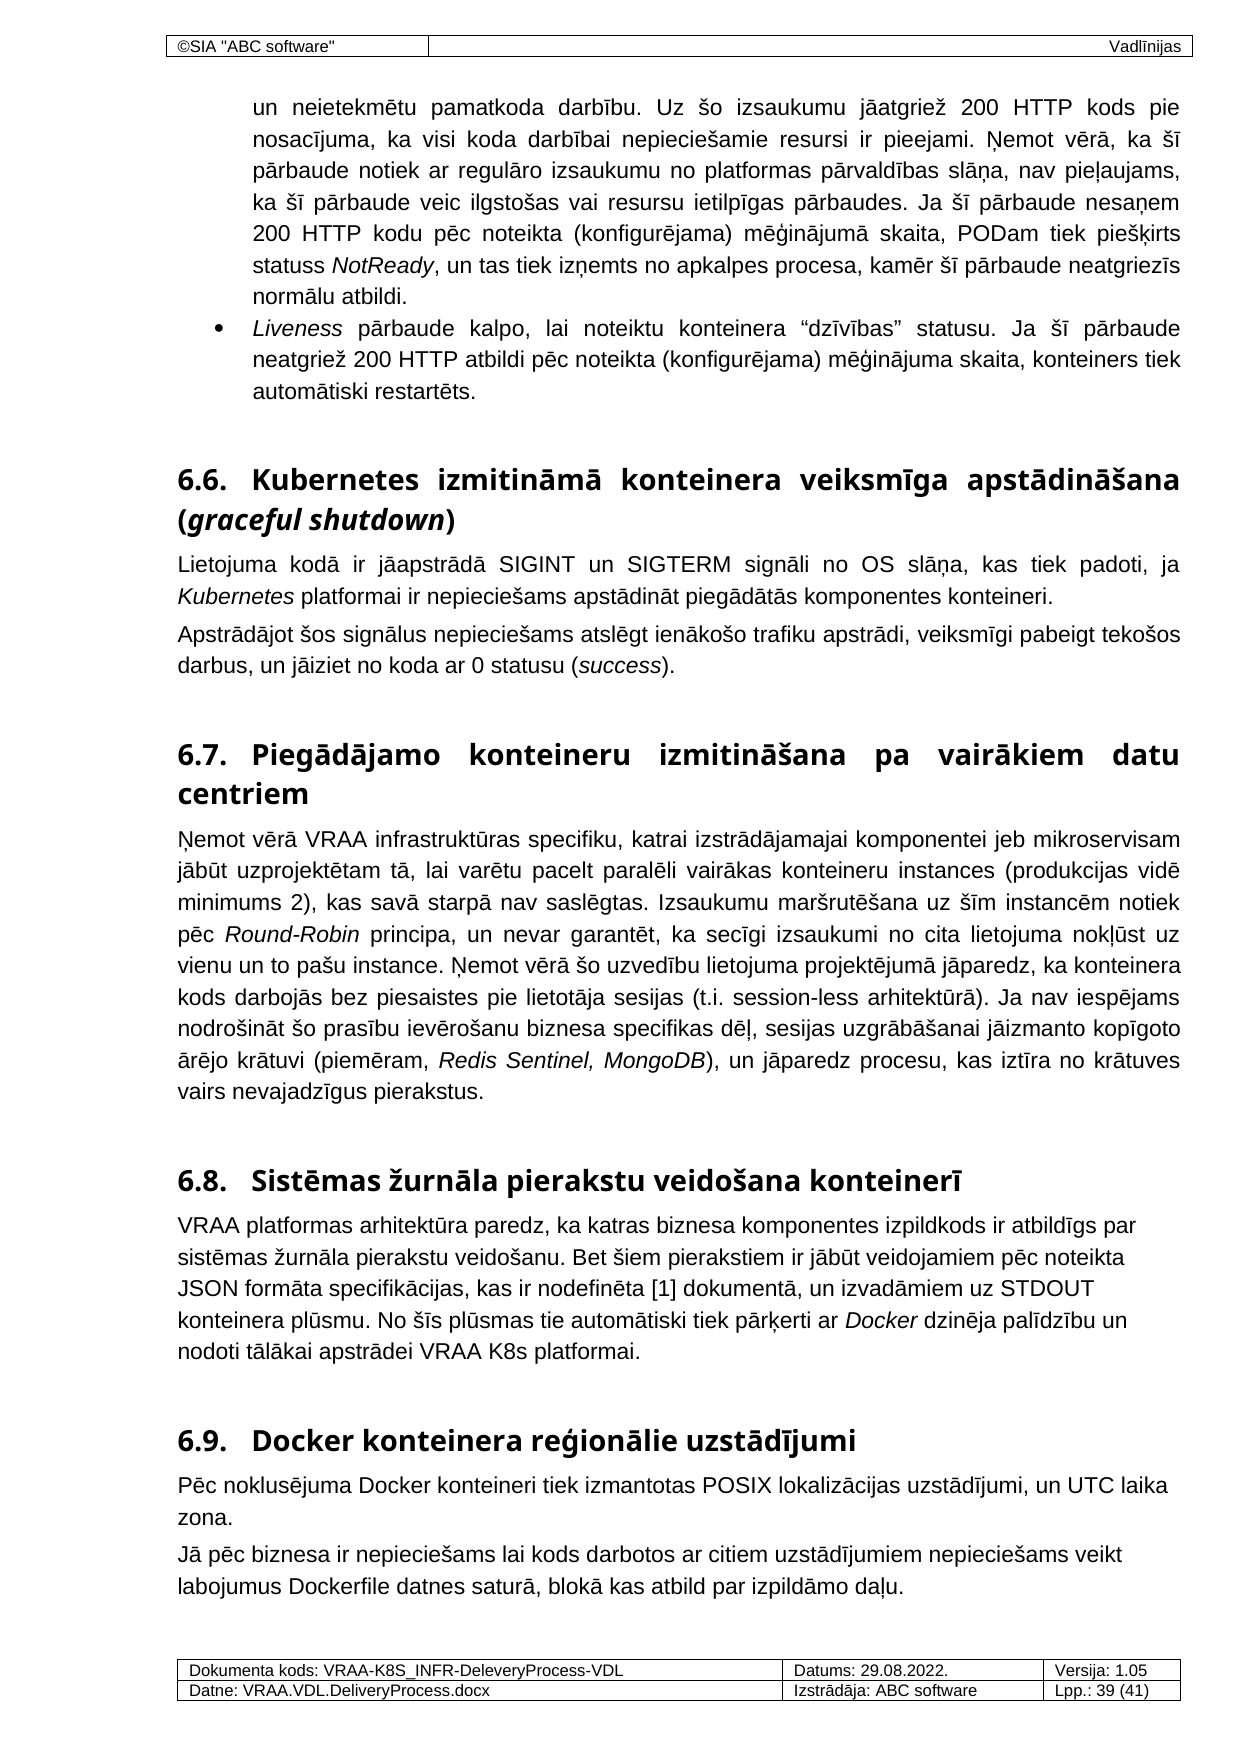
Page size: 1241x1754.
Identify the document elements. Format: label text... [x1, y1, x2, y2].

text Pēc noklusējuma Docker konteineri tiek izmantotas POSIX lokalizācijas uzstādījumi, un UTC laika zona. [177, 1472, 1181, 1530]
list Liveness pārbaude kalpo, lai noteiktu konteinera “dzīvības” statusu. Ja šī pārbaude neatgriež 200 HTTP atbildi pēc noteikta (konfigurējama) mēģinājuma skaita, konteiners tiek automātiski restartēts. [215, 315, 1181, 404]
text Ņemot vērā VRAA infrastruktūras specifiku, katrai izstrādājamajai komponentei jeb mikroservisam jābūt uzprojektētam tā, lai varētu pacelt paralēli vairākas konteineru instances (produkcijas vidē minimums 2), kas savā starpā nav saslēgtas. Izsaukumu maršrutēšana uz šīm instancēm notiek pēc Round-Robin principa, un nevar garantēt, ka secīgi izsaukumi no cita lietojuma nokļūst uz vienu un to pašu instance. Ņemot vērā šo uzvedību lietojuma projektējumā jāparedz, ka konteinera kods darbojās bez piesaistes pie lietotāja sesijas (t.i. session-less arhitektūrā). Ja nav iespējams nodrošināt šo prasību ievērošanu biznesa specifikas dēļ, sesijas uzgrābāšanai jāizmanto kopīgoto ārējo krātuvi (piemēram, Redis Sentinel, MongoDB), un jāparedz procesu, kas iztīra no krātuves vairs nevajadzīgus pierakstus. [177, 826, 1181, 1105]
text Lietojuma kodā ir jāapstrādā SIGINT un SIGTERM signāli no OS slāņa, kas tiek padoti, ja Kubernetes platformai ir nepieciešams apstādināt piegādātās komponentes konteineri. [177, 551, 1181, 609]
subtitle Sistēmas žurnāla pierakstu veidošana konteinerī [177, 1160, 1181, 1199]
subtitle Piegādājamo konteineru izmitināšana pa vairākiem datu centriem [177, 734, 1181, 813]
text VRAA platformas arhitektūra paredz, ka katras biznesa komponentes izpildkods ir atbildīgs par sistēmas žurnāla pierakstu veidošanu. Bet šiem pierakstiem ir jābūt veidojamiem pēc noteikta JSON formāta specifikācijas, kas ir nodefinēta [1] dokumentā, un izvadāmiem uz STDOUT konteinera plūsmu. No šīs plūsmas tie automātiski tiek pārķerti ar Docker dzinēja palīdzību un nodoti tālākai apstrādei VRAA K8s platformai. [177, 1212, 1181, 1365]
subtitle Kubernetes izmitināmā konteinera veiksmīga apstādināšana (graceful shutdown) [177, 459, 1181, 539]
text Jā pēc biznesa ir nepieciešams lai kods darbotos ar citiem uzstādījumiem nepieciešams veikt labojumus Dockerfile datnes saturā, blokā kas atbild par izpildāmo daļu. [177, 1541, 1181, 1599]
text Apstrādājot šos signālus nepieciešams atslēgt ienākošo trafiku apstrādi, veiksmīgi pabeigt tekošos darbus, un jāiziet no koda ar 0 statusu (success). [177, 621, 1181, 679]
subtitle Docker konteinera reģionālie uzstādījumi [177, 1420, 1181, 1459]
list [215, 94, 1181, 310]
